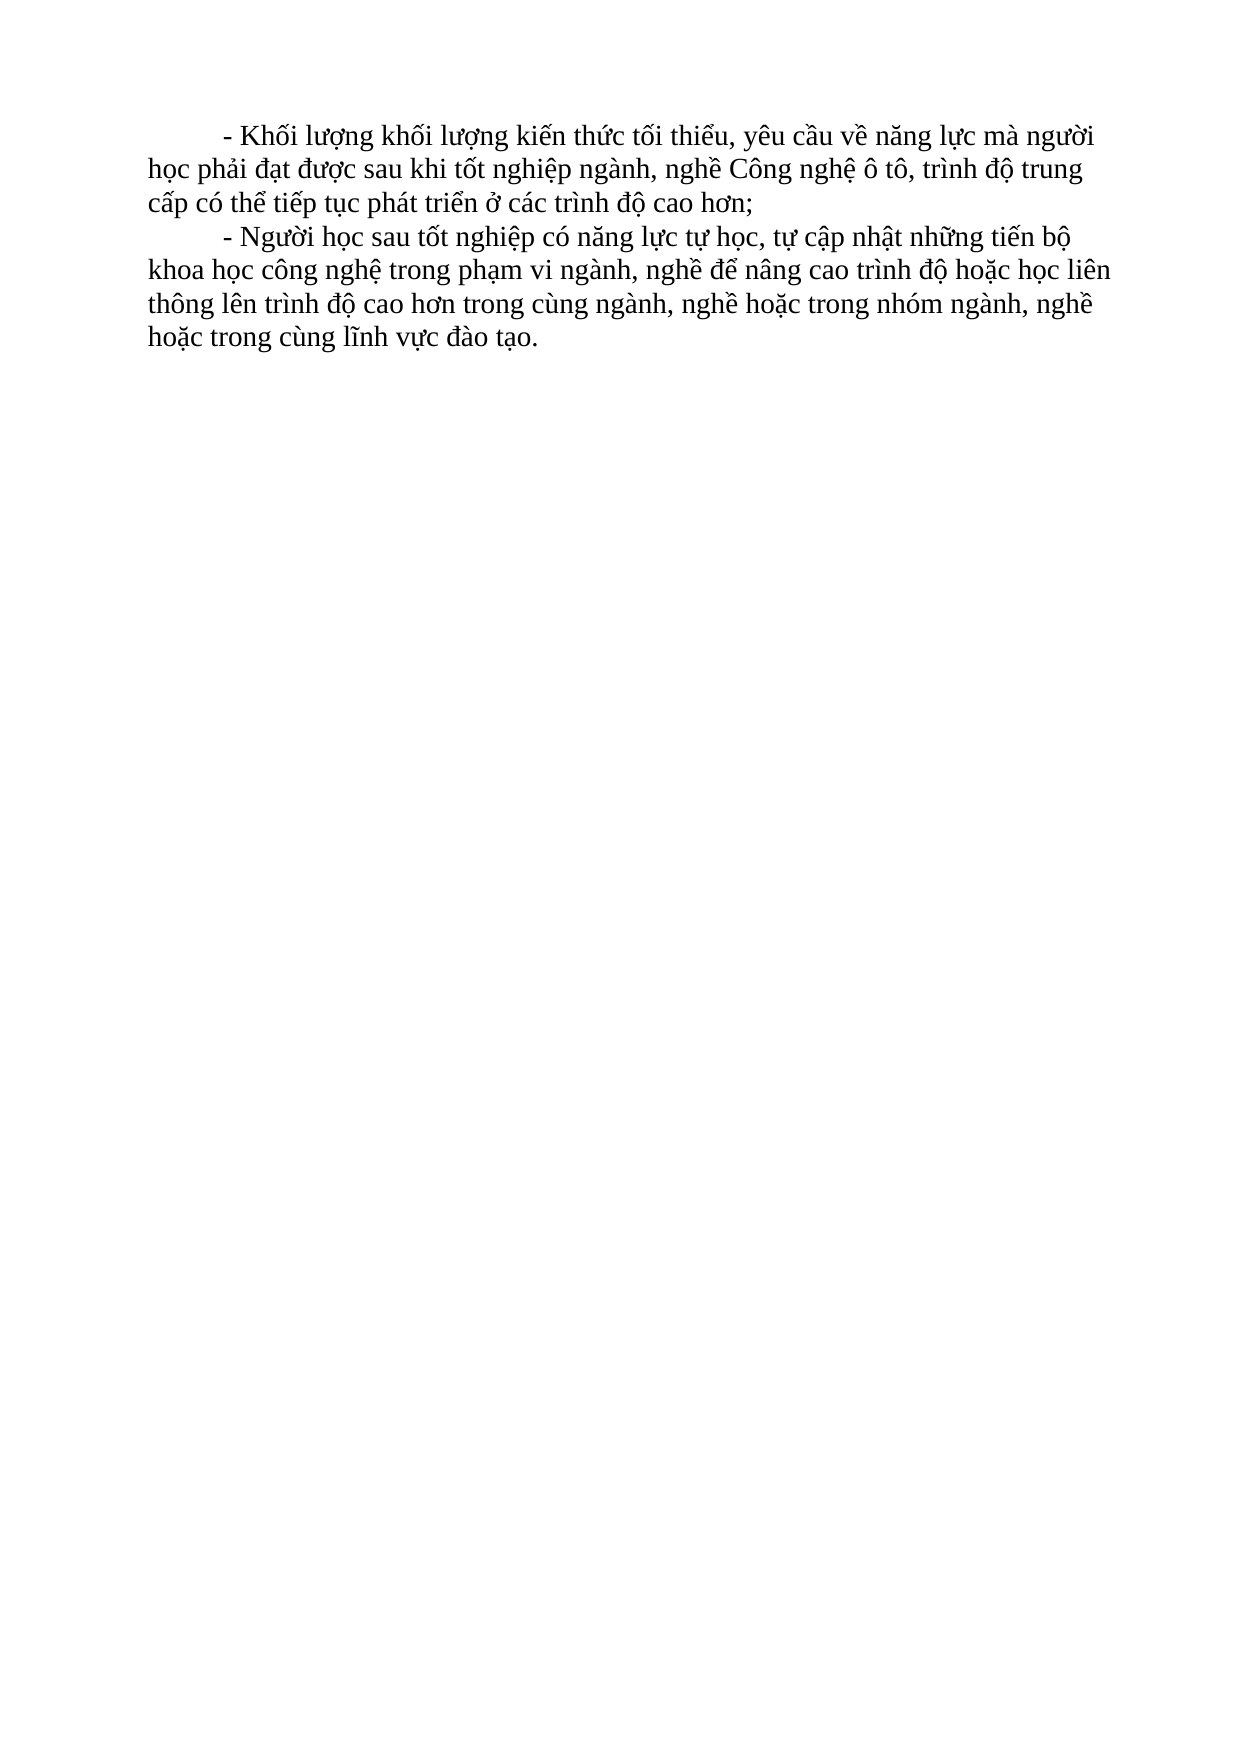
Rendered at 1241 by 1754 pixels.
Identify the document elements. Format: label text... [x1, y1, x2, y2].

text - Khối lượng khối lượng kiến thức tối thiểu, yêu cầu về năng lực mà người học phải đạt được sau khi tốt nghiệp ngành, nghề Công nghệ ô tô, trình độ trung cấp có thể tiếp tục phát triển ở các trình độ cao hơn; [148, 118, 1122, 219]
text - Người học sau tốt nghiệp có năng lực tự học, tự cập nhật những tiến bộ khoa học công nghệ trong phạm vi ngành, nghề để nâng cao trình độ hoặc học liên thông lên trình độ cao hơn trong cùng ngành, nghề hoặc trong nhóm ngành, nghề hoặc trong cùng lĩnh vực đào tạo. [148, 219, 1122, 353]
